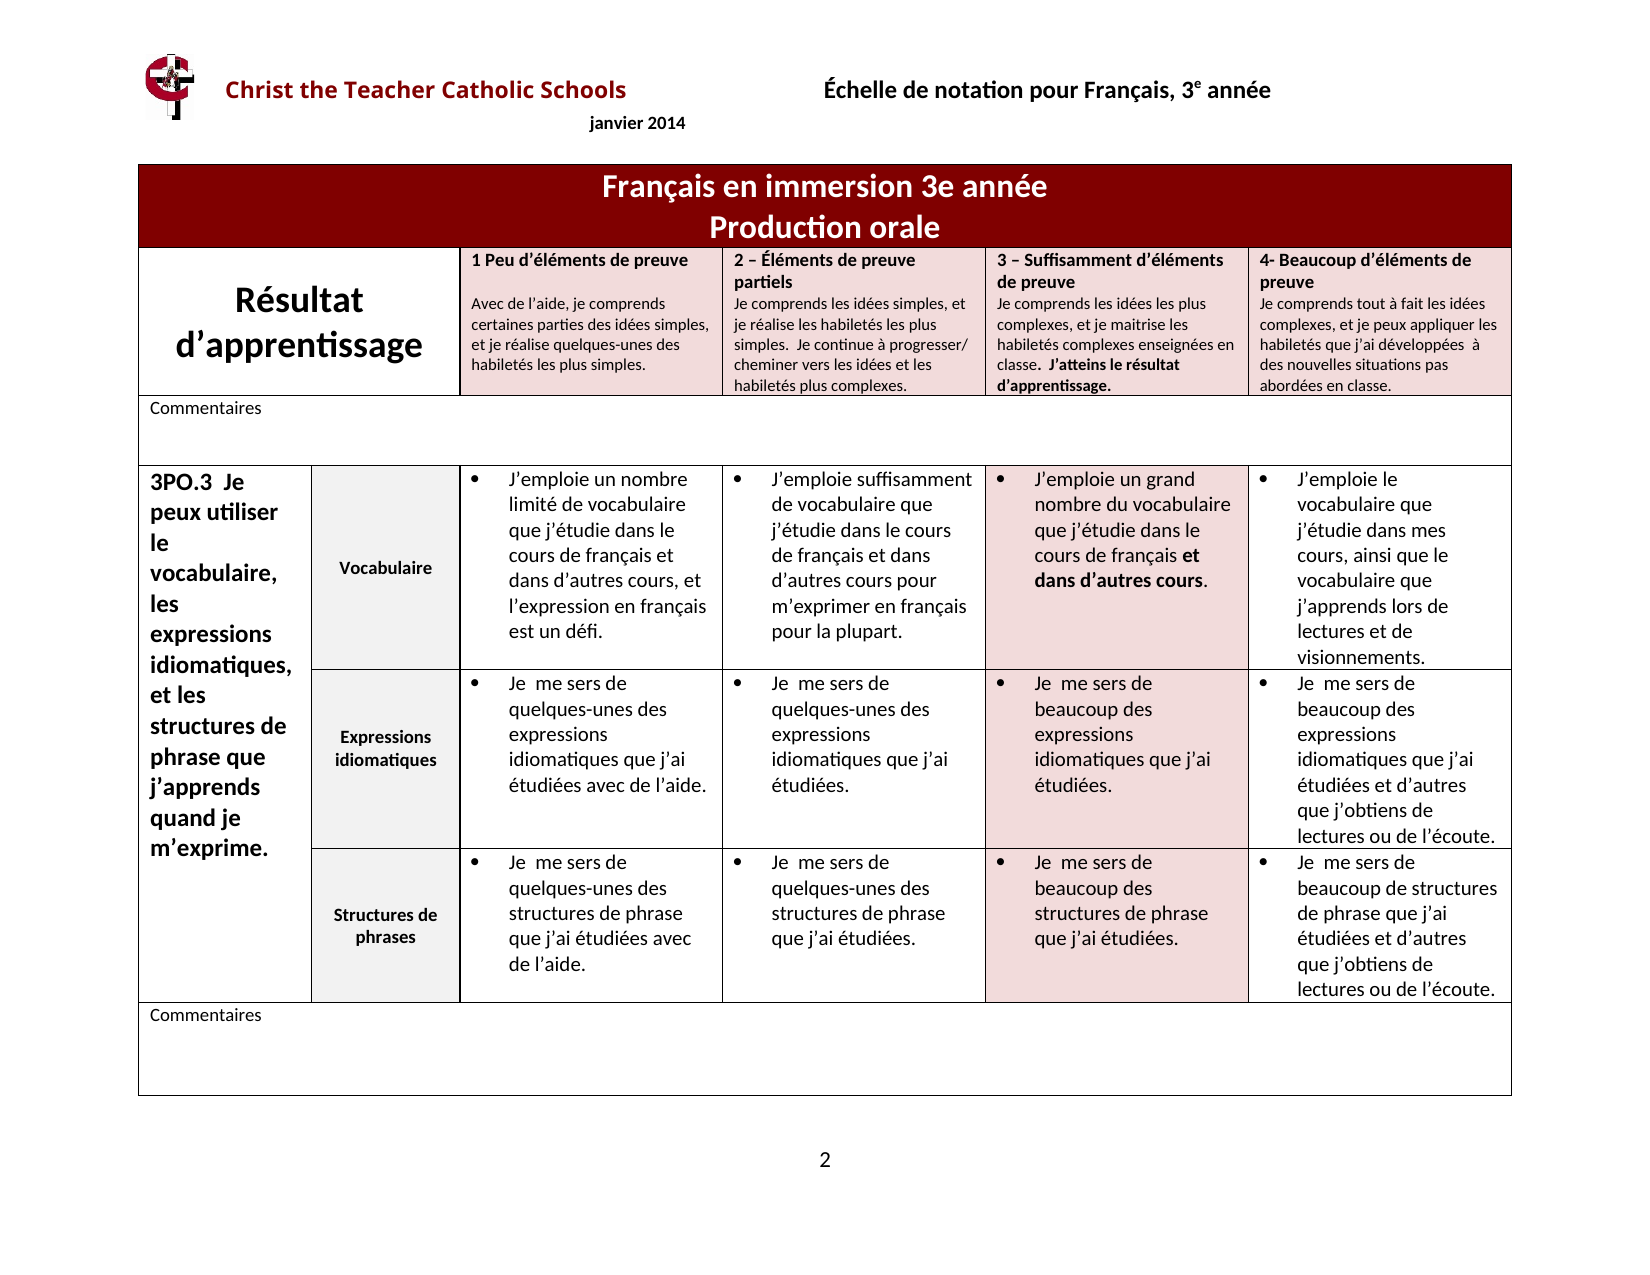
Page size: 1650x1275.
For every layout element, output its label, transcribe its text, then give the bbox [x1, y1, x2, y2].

table_cell Commentaires [139, 396, 1511, 465]
table_cell Je me sers de beaucoup de structures de phrase que j’ai étudiées et d’autres que j’obtiens de lectures ou de l’écoute. [1249, 849, 1511, 1002]
table_cell Je me sers de quelques-unes des structures de phrase que j’ai étudiées avec de l’aide. [461, 849, 722, 1002]
table_cell Je me sers de beaucoup des structures de phrase que j’ai étudiées. [986, 849, 1248, 1002]
table_cell 1 Peu d’éléments de preuve Avec de l’aide, je comprends certaines parties des idées simples, et je réalise quelques-unes des habiletés les plus simples. [461, 248, 722, 395]
table_cell J’emploie suffisamment de vocabulaire que j’étudie dans le cours de français et dans d’autres cours pour m’exprimer en français pour la plupart. [723, 466, 985, 669]
table_cell Vocabulaire [312, 466, 459, 669]
table_cell Je me sers de quelques-unes des structures de phrase que j’ai étudiées. [723, 849, 985, 1002]
table_cell Structures de phrases [312, 849, 459, 1002]
table_cell Je me sers de quelques-unes des expressions idiomatiques que j’ai étudiées. [723, 670, 985, 848]
table_cell 3PO.3 Je peux utiliser le vocabulaire, les expressions idiomatiques, et les structures de phrase que j’apprends quand je m’exprime. [139, 466, 311, 1002]
table_cell J’emploie un grand nombre du vocabulaire que j’étudie dans le cours de français et dans d’autres cours. [986, 466, 1248, 669]
table_cell Je me sers de quelques-unes des expressions idiomatiques que j’ai étudiées avec de l’aide. [461, 670, 722, 848]
table_cell Résultat d’apprentissage [139, 248, 459, 395]
table_cell J’emploie le vocabulaire que j’étudie dans mes cours, ainsi que le vocabulaire que j’apprends lors de lectures et de visionnements. [1249, 466, 1511, 669]
table_cell Je me sers de beaucoup des expressions idiomatiques que j’ai étudiées et d’autres que j’obtiens de lectures ou de l’écoute. [1249, 670, 1511, 848]
picture [144, 54, 194, 117]
table_cell 2 – Éléments de preuve partiels Je comprends les idées simples, et je réalise les habiletés les plus simples. Je continue à progresser/ cheminer vers les idées et les habiletés plus complexes. [723, 248, 985, 395]
table_cell Expressions idiomatiques [312, 670, 459, 848]
table_cell Commentaires [139, 1003, 1511, 1094]
table_cell Je me sers de beaucoup des expressions idiomatiques que j’ai étudiées. [986, 670, 1248, 848]
table_cell 3 – Suffisamment d’éléments de preuve Je comprends les idées les plus complexes, et je maitrise les habiletés complexes enseignées en classe. J’atteins le résultat d’apprentissage. [986, 248, 1248, 395]
table_cell J’emploie un nombre limité de vocabulaire que j’étudie dans le cours de français et dans d’autres cours, et l’expression en français est un défi. [461, 466, 722, 669]
table_cell 4- Beaucoup d’éléments de preuve Je comprends tout à fait les idées complexes, et je peux appliquer les habiletés que j’ai développées à des nouvelles situations pas abordées en classe. [1249, 248, 1511, 395]
table_header Français en immersion 3e année Production orale [139, 165, 1511, 247]
